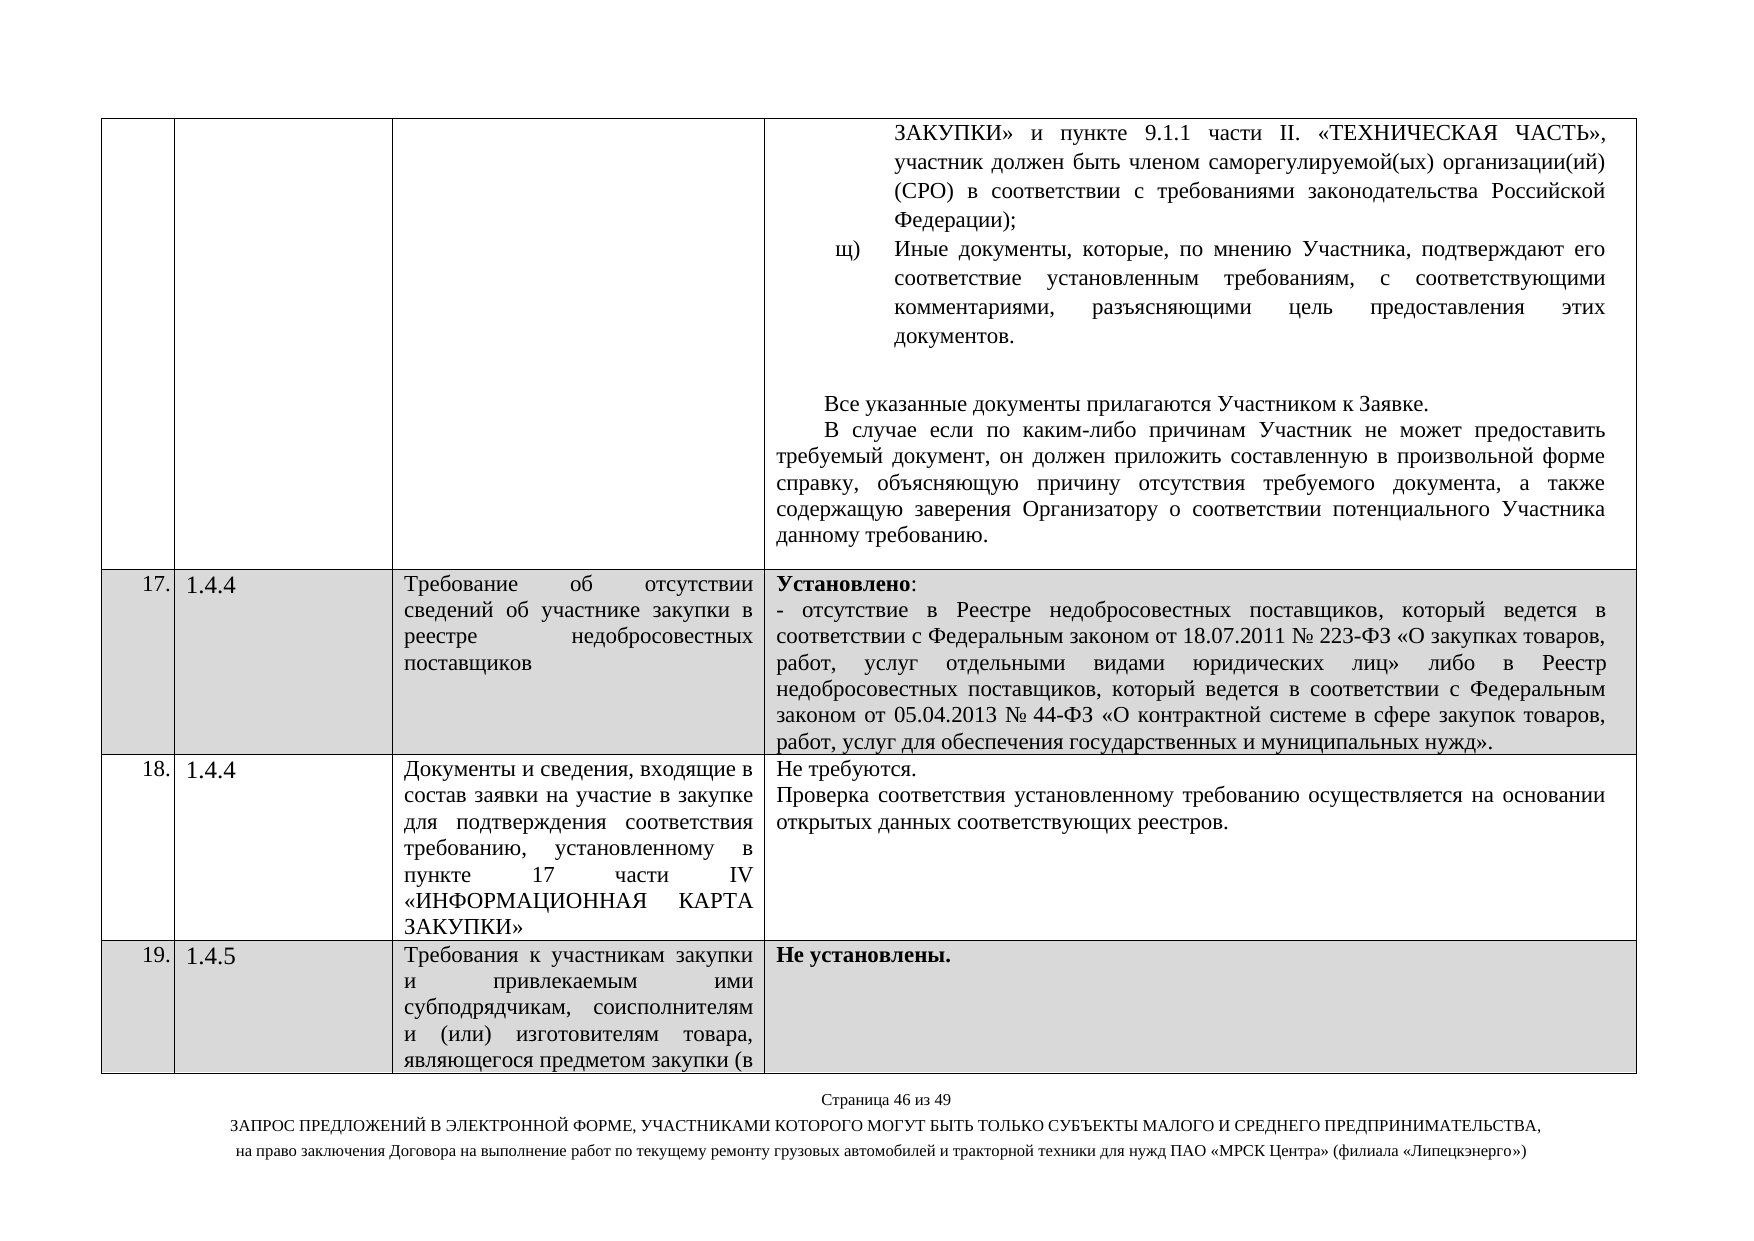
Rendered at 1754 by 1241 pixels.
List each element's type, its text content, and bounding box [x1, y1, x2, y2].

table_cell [765, 119, 1636, 569]
table_cell Не установлены. [765, 941, 1636, 1072]
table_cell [175, 119, 392, 569]
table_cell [393, 119, 764, 569]
table_cell 1.4.4 [175, 570, 392, 754]
table_cell 1.4.5 [175, 941, 392, 1072]
table_cell Не требуются. Проверка соответствия установленному требованию осуществляется на основании открытых данных соответствующих реестров. [765, 755, 1636, 940]
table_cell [393, 941, 764, 1072]
table_cell Требование об отсутствии сведений об участнике закупки в реестре недобросовестных поставщиков [393, 570, 764, 754]
table_cell [102, 570, 174, 754]
table_cell 1.4.4 [175, 755, 392, 940]
table_cell [102, 119, 174, 569]
table_cell [102, 755, 174, 940]
table_cell Документы и сведения, входящие в состав заявки на участие в закупке для подтверждения соответствия требованию, установленному в пункте 17 части IV «ИНФОРМАЦИОННАЯ КАРТА ЗАКУПКИ» [393, 755, 764, 940]
table_cell Установлено: - отсутствие в Реестре недобросовестных поставщиков, который ведется в соответствии с Федеральным законом от 18.07.2011 № 223-ФЗ «О закупках товаров, работ, услуг отдельными видами юридических лиц» либо в Реестр недобросовестных поставщиков, который ведется в соответствии с Федеральным законом от 05.04.2013 № 44-ФЗ «О контрактной системе в сфере закупок товаров, работ, услуг для обеспечения государственных и муниципальных нужд». [765, 570, 1636, 754]
table_cell [102, 941, 174, 1072]
